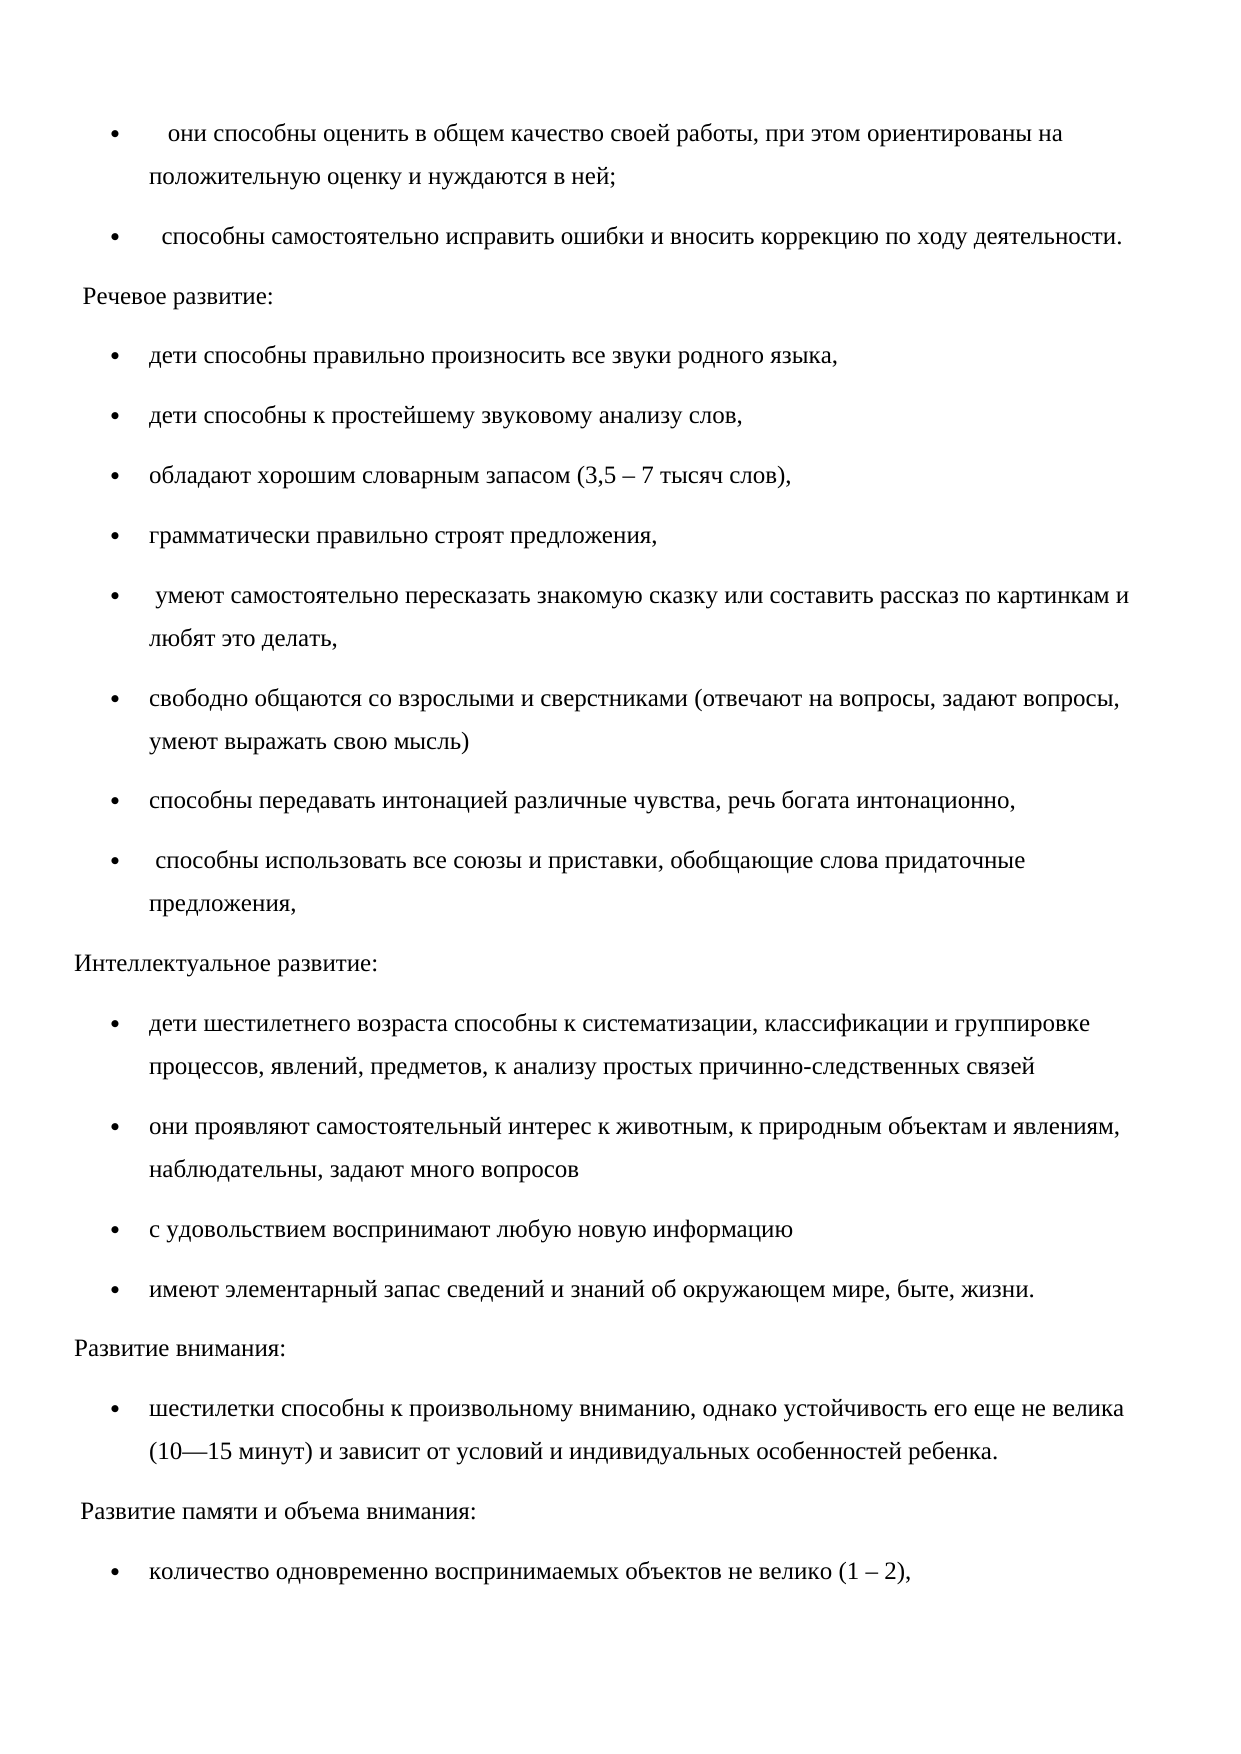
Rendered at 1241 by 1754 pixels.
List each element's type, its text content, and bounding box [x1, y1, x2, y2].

list способны использовать все союзы и приставки, обобщающие слова придаточные предложения, [111, 845, 1152, 917]
list шестилетки способны к произвольному вниманию, однако устойчивость его еще не велика (10—15 минут) и зависит от условий и индивидуальных особенностей ребенка. [111, 1393, 1152, 1465]
list способны самостоятельно исправить ошибки и вносить коррекцию по ходу деятельности. [111, 221, 1152, 250]
text Речевое развитие: [74, 281, 1152, 309]
list они проявляют самостоятельный интерес к животным, к природным объектам и явлениям, наблюдательны, задают много вопросов [111, 1111, 1152, 1183]
text Интеллектуальное развитие: [74, 948, 1152, 977]
list количество одновременно воспринимаемых объектов не велико (1 – 2), [111, 1556, 1152, 1585]
text Развитие памяти и объема внимания: [74, 1496, 1152, 1525]
list свободно общаются со взрослыми и сверстниками (отвечают на вопросы, задают вопросы, умеют выражать свою мысль) [111, 683, 1152, 754]
list с удовольствием воспринимают любую новую информацию [111, 1214, 1152, 1243]
list дети способны к простейшему звуковому анализу слов, [111, 400, 1152, 429]
list дети шестилетнего возраста способны к систематизации, классификации и группировке процессов, явлений, предметов, к анализу простых причинно-следственных связей [111, 1008, 1152, 1080]
list обладают хорошим словарным запасом (3,5 – 7 тысяч слов), [111, 460, 1152, 489]
list умеют самостоятельно пересказать знакомую сказку или составить рассказ по картинкам и любят это делать, [111, 580, 1152, 652]
list дети способны правильно произносить все звуки родного языка, [111, 341, 1152, 369]
list имеют элементарный запас сведений и знаний об окружающем мире, быте, жизни. [111, 1274, 1152, 1302]
list грамматически правильно строят предложения, [111, 520, 1152, 549]
text Развитие внимания: [74, 1333, 1152, 1362]
list они способны оценить в общем качество своей работы, при этом ориентированы на положительную оценку и нуждаются в ней; [111, 118, 1152, 190]
list способны передавать интонацией различные чувства, речь богата интонационно, [111, 786, 1152, 814]
